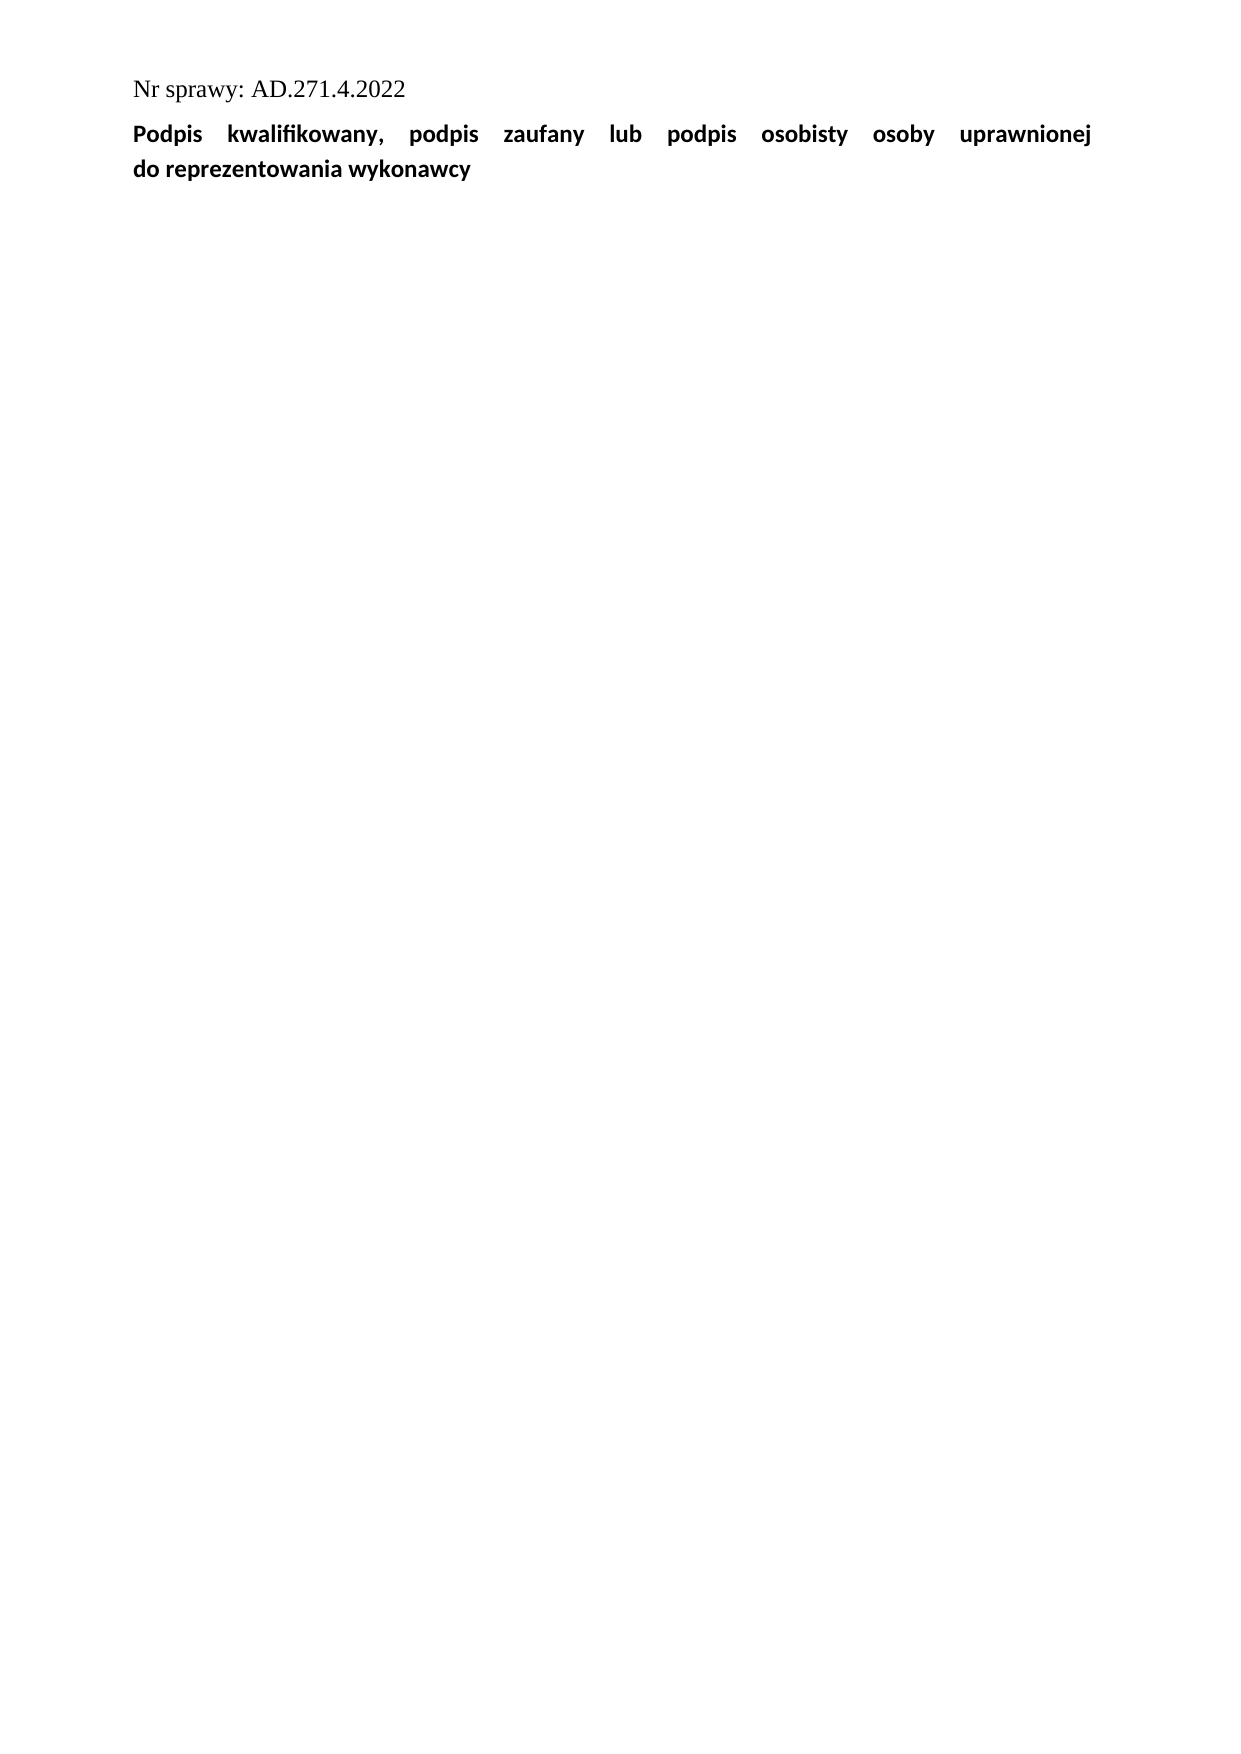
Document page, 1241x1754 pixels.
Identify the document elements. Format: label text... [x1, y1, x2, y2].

text Podpis kwalifikowany, podpis zaufany lub podpis osobisty osoby uprawnionej do reprezentowania wykonawcy [133, 118, 1092, 184]
